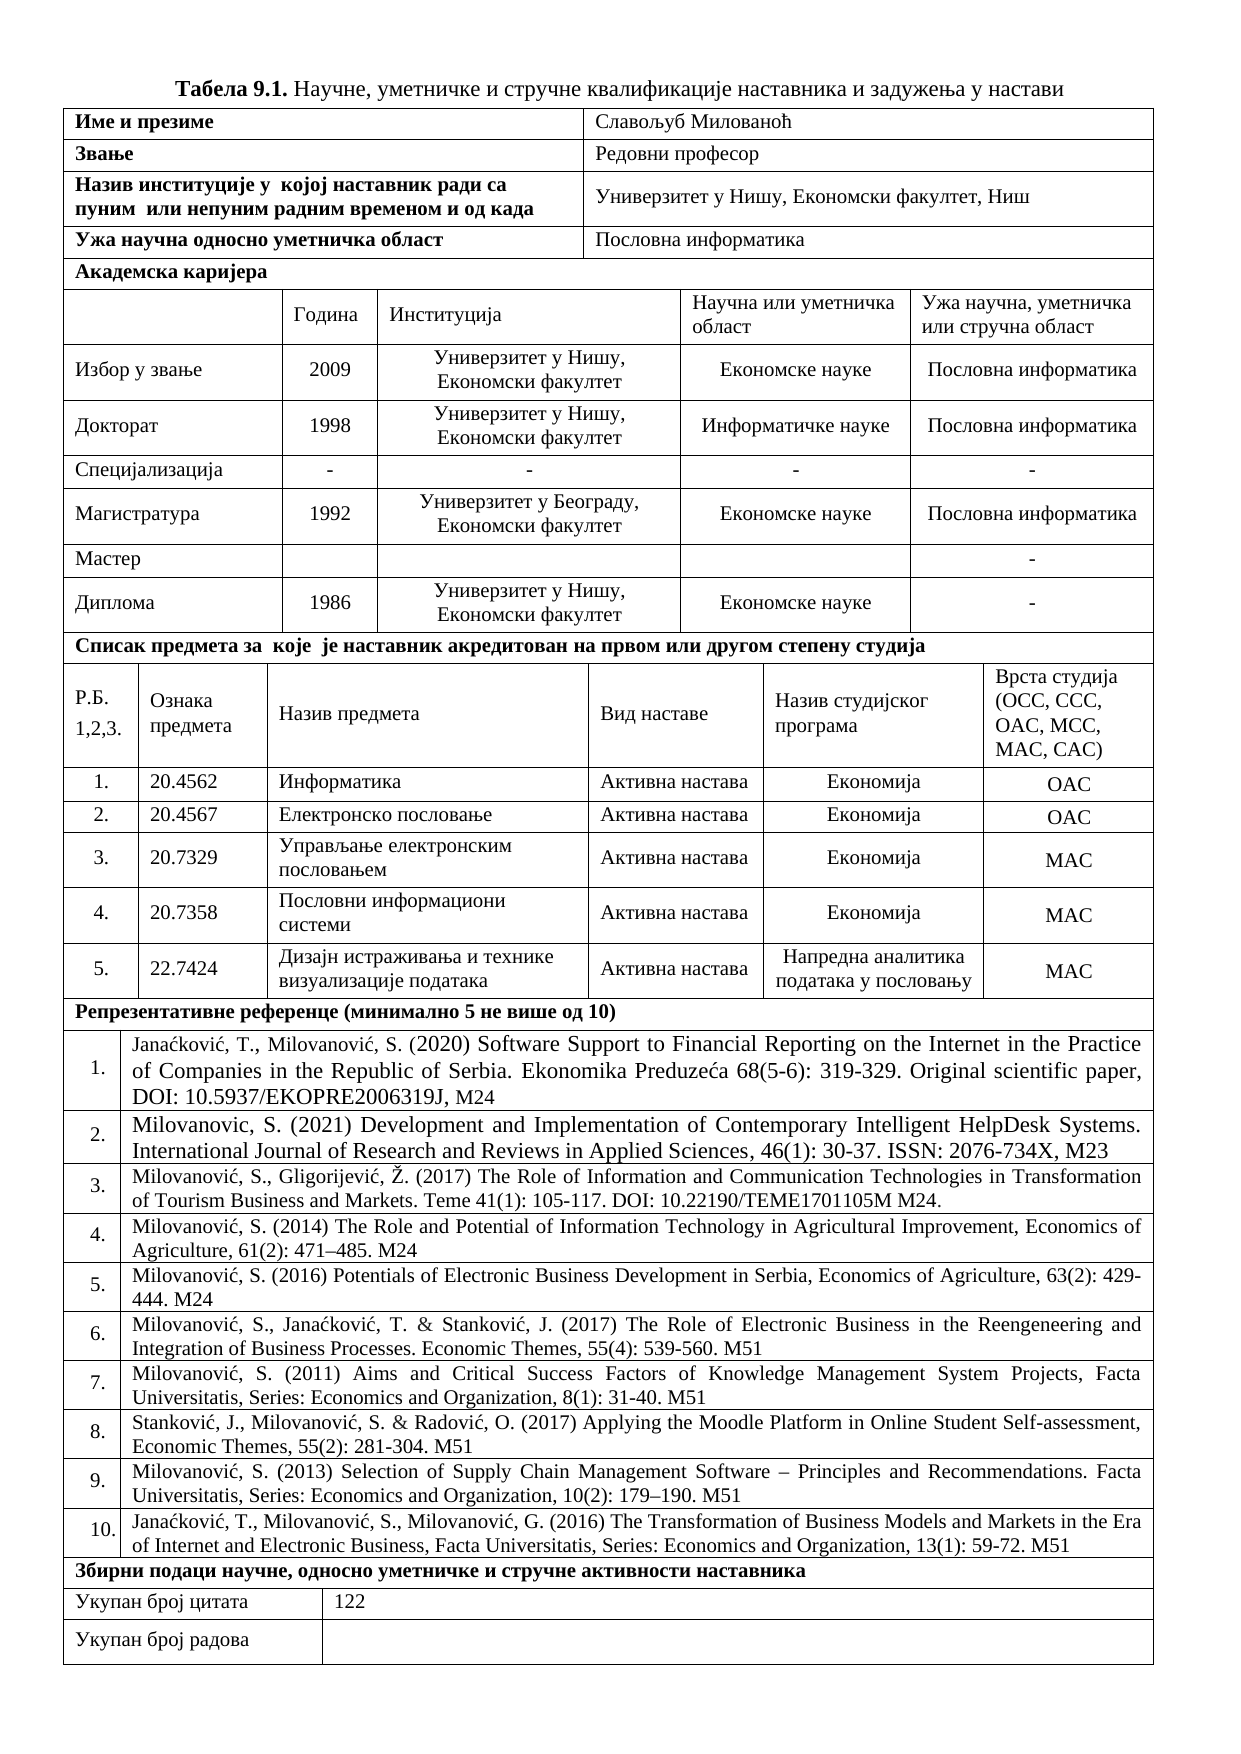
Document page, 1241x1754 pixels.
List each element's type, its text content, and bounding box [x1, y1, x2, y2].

table_cell [64, 1214, 120, 1262]
table_cell [64, 1111, 120, 1163]
table_cell Управљање електронским пословањем [268, 833, 588, 887]
table_cell Вид наставе [589, 664, 763, 767]
table_cell Врста студија (ОСС, ССС, ОАС, МСС, МАС, САС) [984, 664, 1153, 767]
table_cell 122 [323, 1589, 1153, 1619]
table_cell 2009 [283, 345, 377, 400]
table_cell Универзитет у Нишу, Економски факултет [378, 578, 680, 632]
table_cell [64, 1164, 120, 1212]
table_cell Универзитет у Београду, Економски факултет [378, 489, 680, 544]
table_cell 1992 [283, 489, 377, 544]
table_cell Академска каријера [64, 259, 1153, 289]
table_cell Активна настава [589, 768, 763, 801]
table_cell 1998 [283, 401, 377, 455]
table_cell 1986 [283, 578, 377, 632]
table_cell - [681, 456, 910, 488]
table_cell Пословна информатика [911, 489, 1153, 544]
table_cell [64, 1312, 120, 1360]
table_cell 20.4562 [139, 768, 267, 801]
table_cell Ужа научна, уметничка или стручна област [911, 290, 1153, 344]
table_cell - [911, 545, 1153, 577]
table_cell Janaćković, T., Milovanović, S., Milovanović, G. (2016) The Transformation of Business Models and Markets in the Era of Internet and Electronic Business, Facta Universitatis, Series: Economics and Organization, 13(1): 59-72. M51 [121, 1509, 1153, 1557]
table_cell [64, 290, 282, 344]
table_cell Активна настава [589, 888, 763, 943]
table_cell Milovanović, S. (2013) Selection of Supply Chain Management Software – Principles and Recommendations. Facta Universitatis, Series: Economics and Organization, 10(2): 179–190. M51 [121, 1459, 1153, 1507]
table_cell Информатика [268, 768, 588, 801]
table_cell Дизајн истраживања и технике визуализације података [268, 944, 588, 998]
table_cell Активна настава [589, 802, 763, 832]
table_header Име и презиме [64, 109, 583, 139]
table_cell 2. [64, 802, 138, 832]
table_cell Диплома [64, 578, 282, 632]
table_cell Milovanović, S., Gligorijević, Ž. (2017) The Role of Information and Communication Technologies in Transformation of Tourism Business and Markets. Teme 41(1): 105-117. DOI: 10.22190/TEME1701105М M24. [121, 1164, 1153, 1212]
table_cell [64, 1361, 120, 1409]
table_cell 20.7329 [139, 833, 267, 887]
table_cell Milovanović, S. (2014) The Role and Potential of Information Technology in Agricultural Improvement, Economics of Agriculture, 61(2): 471–485. М24 [121, 1214, 1153, 1262]
table_cell [681, 545, 910, 577]
text Табела 9.1. Научне, уметничке и стручне квалификације наставника и задужења у настави [75, 75, 1165, 101]
table_cell 1. [64, 768, 138, 801]
table_cell МАС [984, 833, 1153, 887]
table_cell 20.7358 [139, 888, 267, 943]
table_cell Списак предмета за које је наставник акредитован на првом или другом степену студија [64, 633, 1153, 663]
table_cell Пословни информациони системи [268, 888, 588, 943]
table_cell Економске науке [681, 489, 910, 544]
table_cell - [911, 456, 1153, 488]
table_cell Економија [764, 802, 983, 832]
table_cell Економија [764, 833, 983, 887]
table_cell МАС [984, 944, 1153, 998]
table_cell Milovanović, S., Janaćković, T. & Stanković, J. (2017) The Role of Electronic Business in the Reengeneering and Integration of Business Processes. Economic Themes, 55(4): 539-560. M51 [121, 1312, 1153, 1360]
table_cell Информатичке науке [681, 401, 910, 455]
table_cell Докторат [64, 401, 282, 455]
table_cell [64, 1620, 322, 1664]
table_cell Milovanović, S. (2011) Aims and Critical Success Factors of Knowledge Management System Projects, Facta Universitatis, Series: Economics and Organization, 8(1): 31-40. M51 [121, 1361, 1153, 1409]
table_cell [64, 1031, 120, 1109]
table_cell Р.Б. 1,2,3. [64, 664, 138, 767]
table_cell МАС [984, 888, 1153, 943]
table_cell 4. [64, 888, 138, 943]
table_cell Пословна информатика [911, 345, 1153, 400]
table_cell Економија [764, 888, 983, 943]
table_cell 3. [64, 833, 138, 887]
table_cell Репрезентативне референце (минимално 5 не више од 10) [64, 999, 1153, 1029]
table_cell Пословна информатика [911, 401, 1153, 455]
table_cell Избор у звање [64, 345, 282, 400]
table_cell [64, 1263, 120, 1311]
table_cell Редовни професор [584, 140, 1153, 171]
table_cell Специјализација [64, 456, 282, 488]
table_cell Назив предмета [268, 664, 588, 767]
table_cell Stanković, J., Milovanović, S. & Radović, O. (2017) Applying the Moodle Platform in Online Student Self-assessment, Economic Themes, 55(2): 281-304. M51 [121, 1410, 1153, 1458]
table_cell [323, 1620, 1153, 1664]
table_cell [283, 545, 377, 577]
table_cell 5. [64, 944, 138, 998]
table_cell Научна или уметничка област [681, 290, 910, 344]
table_cell Укупан број цитата [64, 1589, 322, 1619]
table_cell Економске науке [681, 578, 910, 632]
table_cell - [378, 456, 680, 488]
table_cell Milovanović, S. (2016) Potentials of Electronic Business Development in Serbia, Economics of Agriculture, 63(2): 429-444. М24 [121, 1263, 1153, 1311]
table_cell [378, 545, 680, 577]
table_cell Мастер [64, 545, 282, 577]
table_cell ОАС [984, 768, 1153, 801]
table_cell Универзитет у Нишу, Економски факултет [378, 345, 680, 400]
table_cell 20.4567 [139, 802, 267, 832]
table_cell Ознака предмета [139, 664, 267, 767]
table_cell Milovanovic, S. (2021) Development and Implementation of Contemporary Intelligent HelpDesk Systems. International Journal of Research and Reviews in Applied Sciences, 46(1): 30-37. ISSN: 2076-734X, M23 [121, 1111, 1153, 1163]
table_cell Ужа научна односно уметничка област [64, 227, 583, 257]
table_cell Звање [64, 140, 583, 171]
table_cell Електронско пословање [268, 802, 588, 832]
table_cell Универзитет у Нишу, Економски факултет, Ниш [584, 172, 1153, 226]
table_cell 22.7424 [139, 944, 267, 998]
table_cell Институција [378, 290, 680, 344]
table_cell Економске науке [681, 345, 910, 400]
table_cell - [911, 578, 1153, 632]
table_cell Напредна аналитика података у пословању [764, 944, 983, 998]
table_cell Година [283, 290, 377, 344]
table_cell Janaćković, T., Milovanović, S. (2020) Software Support to Financial Reporting on the Internet in the Practice of Companies in the Republic of Serbia. Ekonomika Preduzeća 68(5-6): 319-329. Original scientific paper, DOI: 10.5937/EKOPRE2006319J, М24 [121, 1031, 1153, 1109]
table_header Славољуб Милованoћ [584, 109, 1153, 139]
table_cell Збирни подаци научне, односно уметничке и стручне активности наставника [64, 1558, 1153, 1588]
table_cell Економија [764, 768, 983, 801]
table_cell [64, 1410, 120, 1458]
table_cell Назив институције у којој наставник ради са пуним или непуним радним временом и од када [64, 172, 583, 226]
table_cell Пословна информатика [584, 227, 1153, 257]
table_cell Назив студијског програма [764, 664, 983, 767]
table_cell Универзитет у Нишу, Економски факултет [378, 401, 680, 455]
table_cell ОАС [984, 802, 1153, 832]
table_cell Магистратура [64, 489, 282, 544]
table_cell [64, 1509, 120, 1557]
table_cell - [283, 456, 377, 488]
table_cell Активна настава [589, 833, 763, 887]
table_cell Активна настава [589, 944, 763, 998]
table_cell [64, 1459, 120, 1507]
